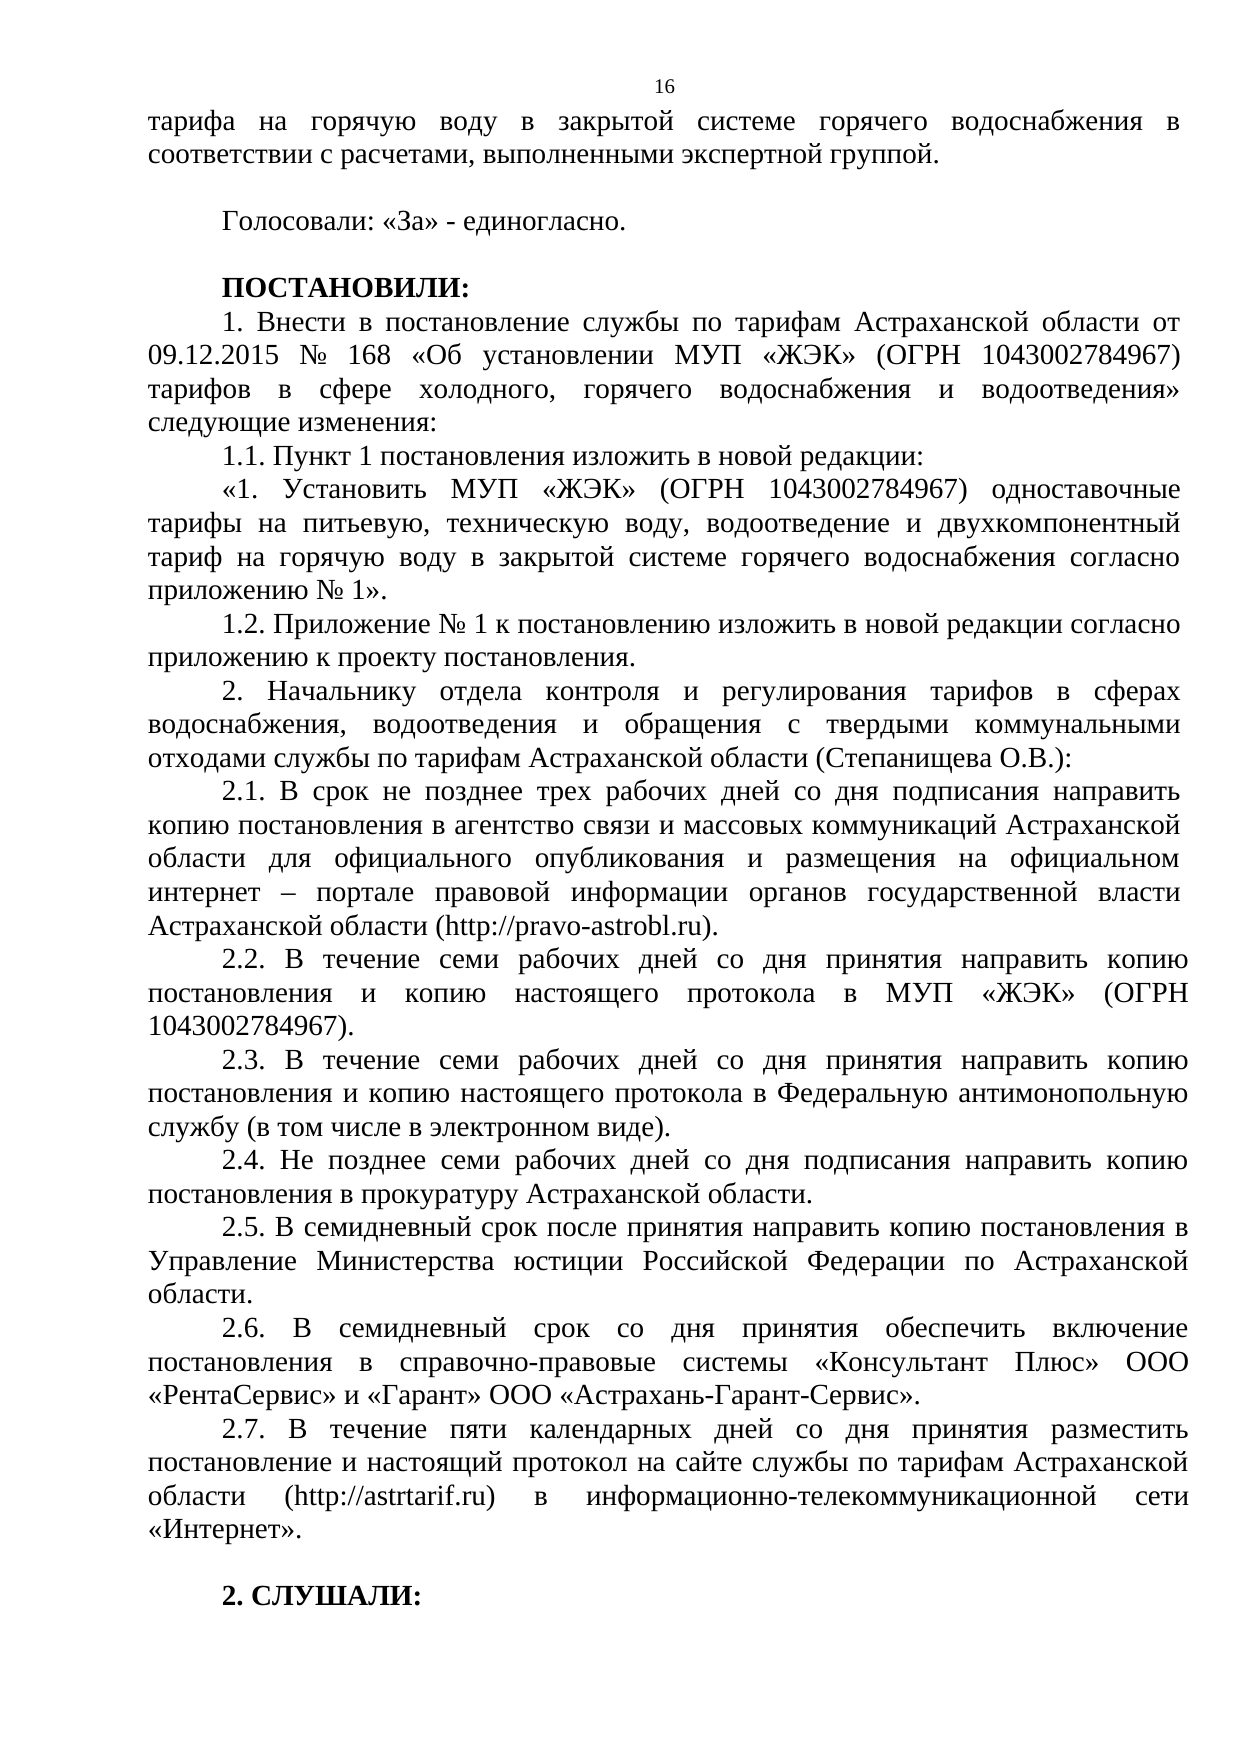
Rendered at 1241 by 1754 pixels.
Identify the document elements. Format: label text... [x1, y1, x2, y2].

text Голосовали: «За» - единогласно. [148, 203, 1181, 237]
text 2. Начальнику отдела контроля и регулирования тарифов в сферах водоснабжения, водоотведения и обращения с твердыми коммунальными отходами службы по тарифам Астраханской области (Степанищева О.В.): [148, 673, 1181, 773]
text 1. Внести в постановление службы по тарифам Астраханской области от 09.12.2015 № 168 «Об установлении МУП «ЖЭК» (ОГРН 1043002784967) тарифов в сфере холодного, горячего водоснабжения и водоотведения» следующие изменения: [148, 304, 1181, 438]
text 2.7. В течение пяти календарных дней со дня принятия разместить постановление и настоящий протокол на сайте службы по тарифам Астраханской области (http://astrtarif.ru) в информационно-телекоммуникационной сети «Интернет». [148, 1411, 1189, 1545]
text 1.1. Пункт 1 постановления изложить в новой редакции: [148, 438, 1181, 472]
text «1. Установить МУП «ЖЭК» (ОГРН 1043002784967) одноставочные тарифы на питьевую, техническую воду, водоотведение и двухкомпонентный тариф на горячую воду в закрытой системе горячего водоснабжения согласно приложению № 1». [148, 472, 1181, 606]
text 2.2. В течение семи рабочих дней со дня принятия направить копию постановления и копию настоящего протокола в МУП «ЖЭК» (ОГРН 1043002784967). [148, 941, 1189, 1042]
text 2.6. В семидневный срок со дня принятия обеспечить включение постановления в справочно-правовые системы «Консультант Плюс» ООО «РентаСервис» и «Гарант» ООО «Астрахань-Гарант-Сервис». [148, 1310, 1189, 1411]
text 2.5. В семидневный срок после принятия направить копию постановления в Управление Министерства юстиции Российской Федерации по Астраханской области. [148, 1209, 1189, 1310]
text 2.3. В течение семи рабочих дней со дня принятия направить копию постановления и копию настоящего протокола в Федеральную антимонопольную службу (в том числе в электронном виде). [148, 1042, 1189, 1142]
text 2.4. Не позднее семи рабочих дней со дня подписания направить копию постановления в прокуратуру Астраханской области. [148, 1142, 1189, 1209]
text ПОСТАНОВИЛИ: [148, 270, 1181, 304]
text 2. СЛУШАЛИ: [148, 1578, 1181, 1612]
text 1.2. Приложение № 1 к постановлению изложить в новой редакции согласно приложению к проекту постановления. [148, 606, 1181, 673]
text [148, 103, 1181, 170]
text 2.1. В срок не позднее трех рабочих дней со дня подписания направить копию постановления в агентство связи и массовых коммуникаций Астраханской области для официального опубликования и размещения на официальном интернет – портале правовой информации органов государственной власти Астраханской области (http://pravo-astrobl.ru). [148, 773, 1181, 941]
